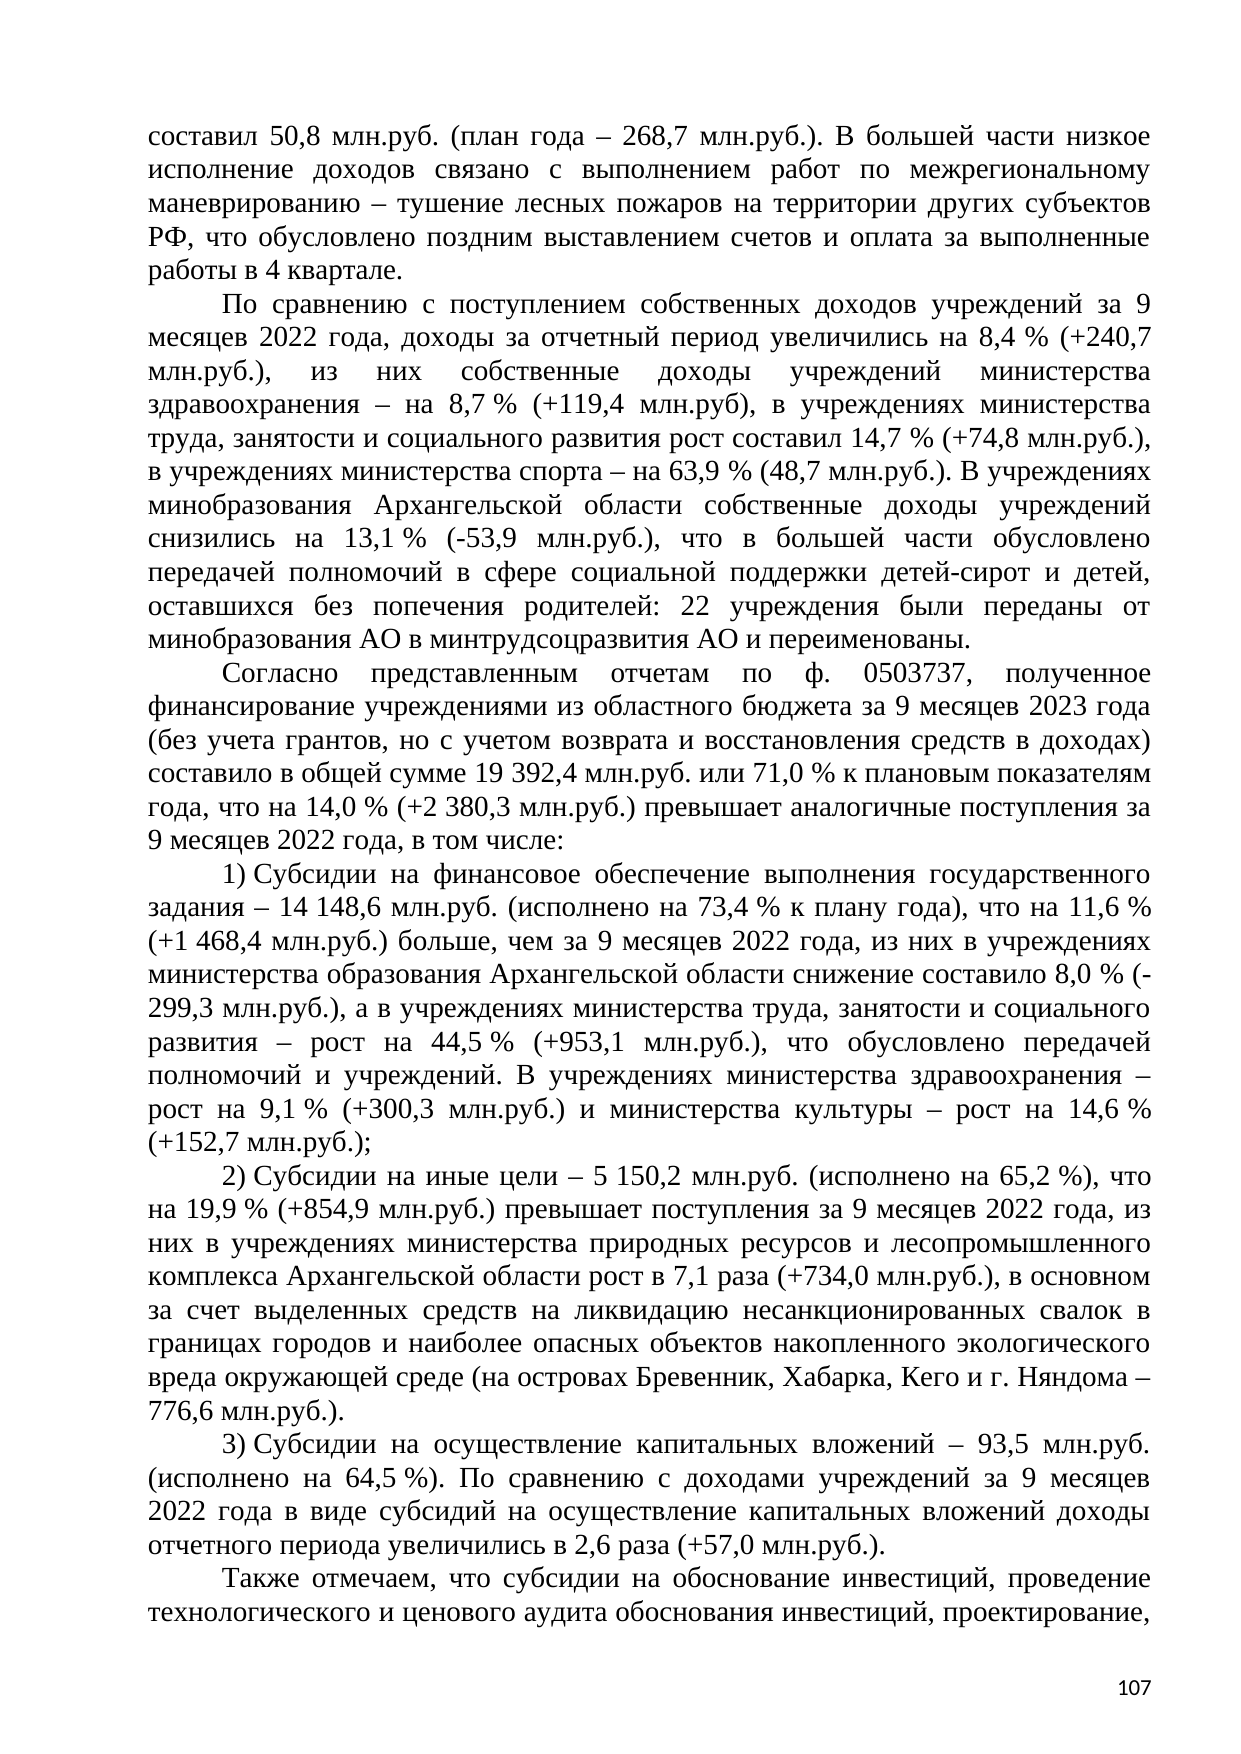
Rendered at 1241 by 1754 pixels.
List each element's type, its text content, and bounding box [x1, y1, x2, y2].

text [148, 1560, 1152, 1627]
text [148, 118, 1152, 286]
text 2) Субсидии на иные цели – 5 150,2 млн.руб. (исполнено на 65,2 %), что на 19,9 % (+854,9 млн.руб.) превышает поступления за 9 месяцев 2022 года, из них в учреждениях министерства природных ресурсов и лесопромышленного комплекса Архангельской области рост в 7,1 раза (+734,0 млн.руб.), в основном за счет выделенных средств на ликвидацию несанкционированных свалок в границах городов и наиболее опасных объектов накопленного экологического вреда окружающей среде (на островах Бревенник, Хабарка, Кего и г. Няндома – 776,6 млн.руб.). [148, 1158, 1152, 1426]
text Согласно представленным отчетам по ф. 0503737, полученное финансирование учреждениями из областного бюджета за 9 месяцев 2023 года (без учета грантов, но с учетом возврата и восстановления средств в доходах) составило в общей сумме 19 392,4 млн.руб. или 71,0 % к плановым показателям года, что на 14,0 % (+2 380,3 млн.руб.) превышает аналогичные поступления за 9 месяцев 2022 года, в том числе: [148, 655, 1152, 856]
text 1) Субсидии на финансовое обеспечение выполнения государственного задания – 14 148,6 млн.руб. (исполнено на 73,4 % к плану года), что на 11,6 % (+1 468,4 млн.руб.) больше, чем за 9 месяцев 2022 года, из них в учреждениях министерства образования Архангельской области снижение составило 8,0 % (-299,3 млн.руб.), а в учреждениях министерства труда, занятости и социального развития – рост на 44,5 % (+953,1 млн.руб.), что обусловлено передачей полномочий и учреждений. В учреждениях министерства здравоохранения – рост на 9,1 % (+300,3 млн.руб.) и министерства культуры – рост на 14,6 % (+152,7 млн.руб.); [148, 856, 1152, 1158]
text 3) Субсидии на осуществление капитальных вложений – 93,5 млн.руб. (исполнено на 64,5 %). По сравнению с доходами учреждений за 9 месяцев 2022 года в виде субсидий на осуществление капитальных вложений доходы отчетного периода увеличились в 2,6 раза (+57,0 млн.руб.). [148, 1426, 1152, 1560]
text По сравнению с поступлением собственных доходов учреждений за 9 месяцев 2022 года, доходы за отчетный период увеличились на 8,4 % (+240,7 млн.руб.), из них собственные доходы учреждений министерства здравоохранения – на 8,7 % (+119,4 млн.руб), в учреждениях министерства труда, занятости и социального развития рост составил 14,7 % (+74,8 млн.руб.), в учреждениях министерства спорта – на 63,9 % (48,7 млн.руб.). В учреждениях минобразования Архангельской области собственные доходы учреждений снизились на 13,1 % (-53,9 млн.руб.), что в большей части обусловлено передачей полномочий в сфере социальной поддержки детей-сирот и детей, оставшихся без попечения родителей: 22 учреждения были переданы от минобразования АО в минтрудсоцразвития АО и переименованы. [148, 286, 1152, 655]
